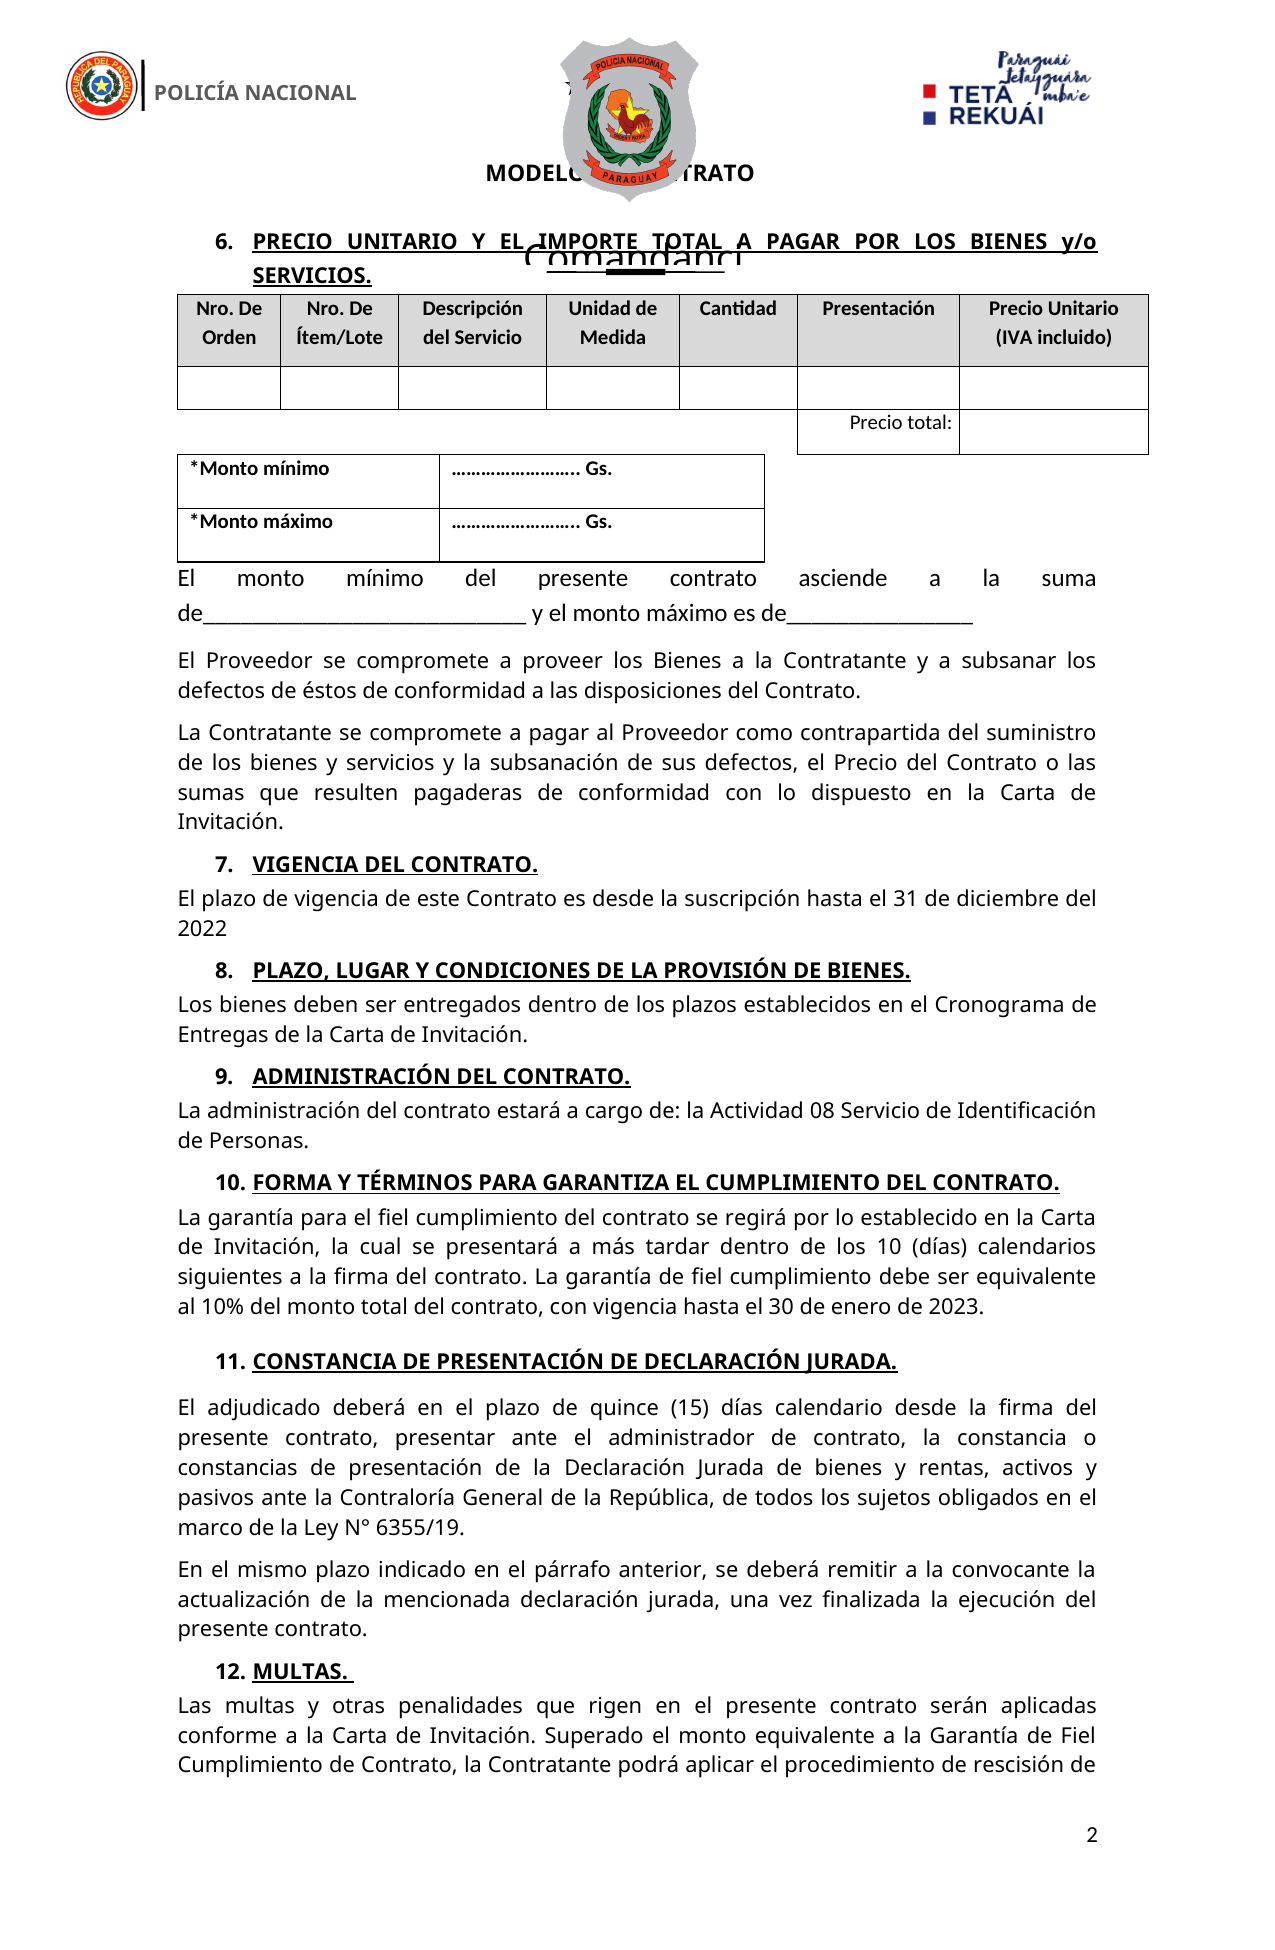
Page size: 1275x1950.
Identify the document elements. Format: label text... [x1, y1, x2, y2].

table_cell [960, 410, 1148, 454]
subtitle PLAZO, LUGAR Y CONDICIONES DE LA PROVISIÓN DE BIENES. [215, 955, 1098, 985]
table_header Nro. De Ítem/Lote [281, 295, 398, 366]
table_header Descripción del Servicio [399, 295, 546, 366]
picture [60, 46, 139, 122]
table_cell [399, 367, 546, 408]
subtitle FORMA Y TÉRMINOS PARA GARANTIZA EL CUMPLIMIENTO DEL CONTRATO. [215, 1167, 1098, 1197]
text El monto mínimo del presente contrato asciende a la suma de__________________________ y el monto máximo es de_______________ [177, 562, 1098, 628]
subtitle VIGENCIA DEL CONTRATO. [215, 849, 1098, 878]
text El adjudicado deberá en el plazo de quince (15) días calendario desde la firma del presente contrato, presentar ante el administrador de contrato, la constancia o constancias de presentación de la Declaración Jurada de bienes y rentas, activos y pasivos ante la Contraloría General de la República, de todos los sujetos obligados en el marco de la Ley N° 6355/19. [177, 1392, 1098, 1541]
picture [558, 37, 699, 203]
table_header Presentación [798, 295, 959, 366]
table_cell [680, 367, 797, 408]
table_header Nro. De Orden [178, 295, 280, 366]
subtitle MULTAS. [215, 1656, 1098, 1686]
subtitle PRECIO UNITARIO Y EL IMPORTE TOTAL A PAGAR POR LOS BIENES y/o SERVICIOS. [215, 226, 1098, 289]
table_cell *Monto máximo [178, 509, 439, 561]
table_header Cantidad [680, 295, 797, 366]
table_cell [178, 367, 280, 408]
table_cell …………………….. Gs. [440, 509, 764, 561]
table_cell …………………….. Gs. [440, 455, 764, 508]
text El Proveedor se compromete a proveer los Bienes a la Contratante y a subsanar los defectos de éstos de conformidad a las disposiciones del Contrato. [177, 645, 1098, 704]
text En el mismo plazo indicado en el párrafo anterior, se deberá remitir a la convocante la actualización de la mencionada declaración jurada, una vez finalizada la ejecución del presente contrato. [177, 1554, 1098, 1643]
table_header Unidad de Medida [547, 295, 679, 366]
text Los bienes deben ser entregados dentro de los plazos establecidos en el Cronograma de Entregas de la Carta de Invitación. [177, 989, 1098, 1049]
table_cell Precio total: [798, 410, 959, 454]
table_cell [547, 367, 679, 408]
table_header Precio Unitario (IVA incluido) [960, 295, 1148, 366]
table_cell [281, 367, 398, 408]
subtitle CONSTANCIA DE PRESENTACIÓN DE DECLARACIÓN JURADA. [215, 1346, 1098, 1376]
table_cell [960, 367, 1148, 408]
subtitle ADMINISTRACIÓN DEL CONTRATO. [215, 1061, 1098, 1091]
picture [920, 51, 1099, 126]
text El plazo de vigencia de este Contrato es desde la suscripción hasta el 31 de diciembre del 2022 [177, 883, 1098, 942]
text La garantía para el fiel cumplimiento del contrato se regirá por lo establecido en la Carta de Invitación, la cual se presentará a más tardar dentro de los 10 (días) calendarios siguientes a la firma del contrato. La garantía de fiel cumplimiento debe ser equivalente al 10% del monto total del contrato, con vigencia hasta el 30 de enero de 2023. [177, 1202, 1098, 1321]
list La Contratante se compromete a pagar al Proveedor como contrapartida del suministro de los bienes y servicios y la subsanación de sus defectos, el Precio del Contrato o las sumas que resulten pagaderas de conformidad con lo dispuesto en la Carta de Invitación. [177, 717, 1098, 836]
text La administración del contrato estará a cargo de: la Actividad 08 Servicio de Identificación de Personas. [177, 1095, 1098, 1155]
table_cell [798, 367, 959, 408]
table_cell *Monto mínimo [178, 455, 439, 508]
